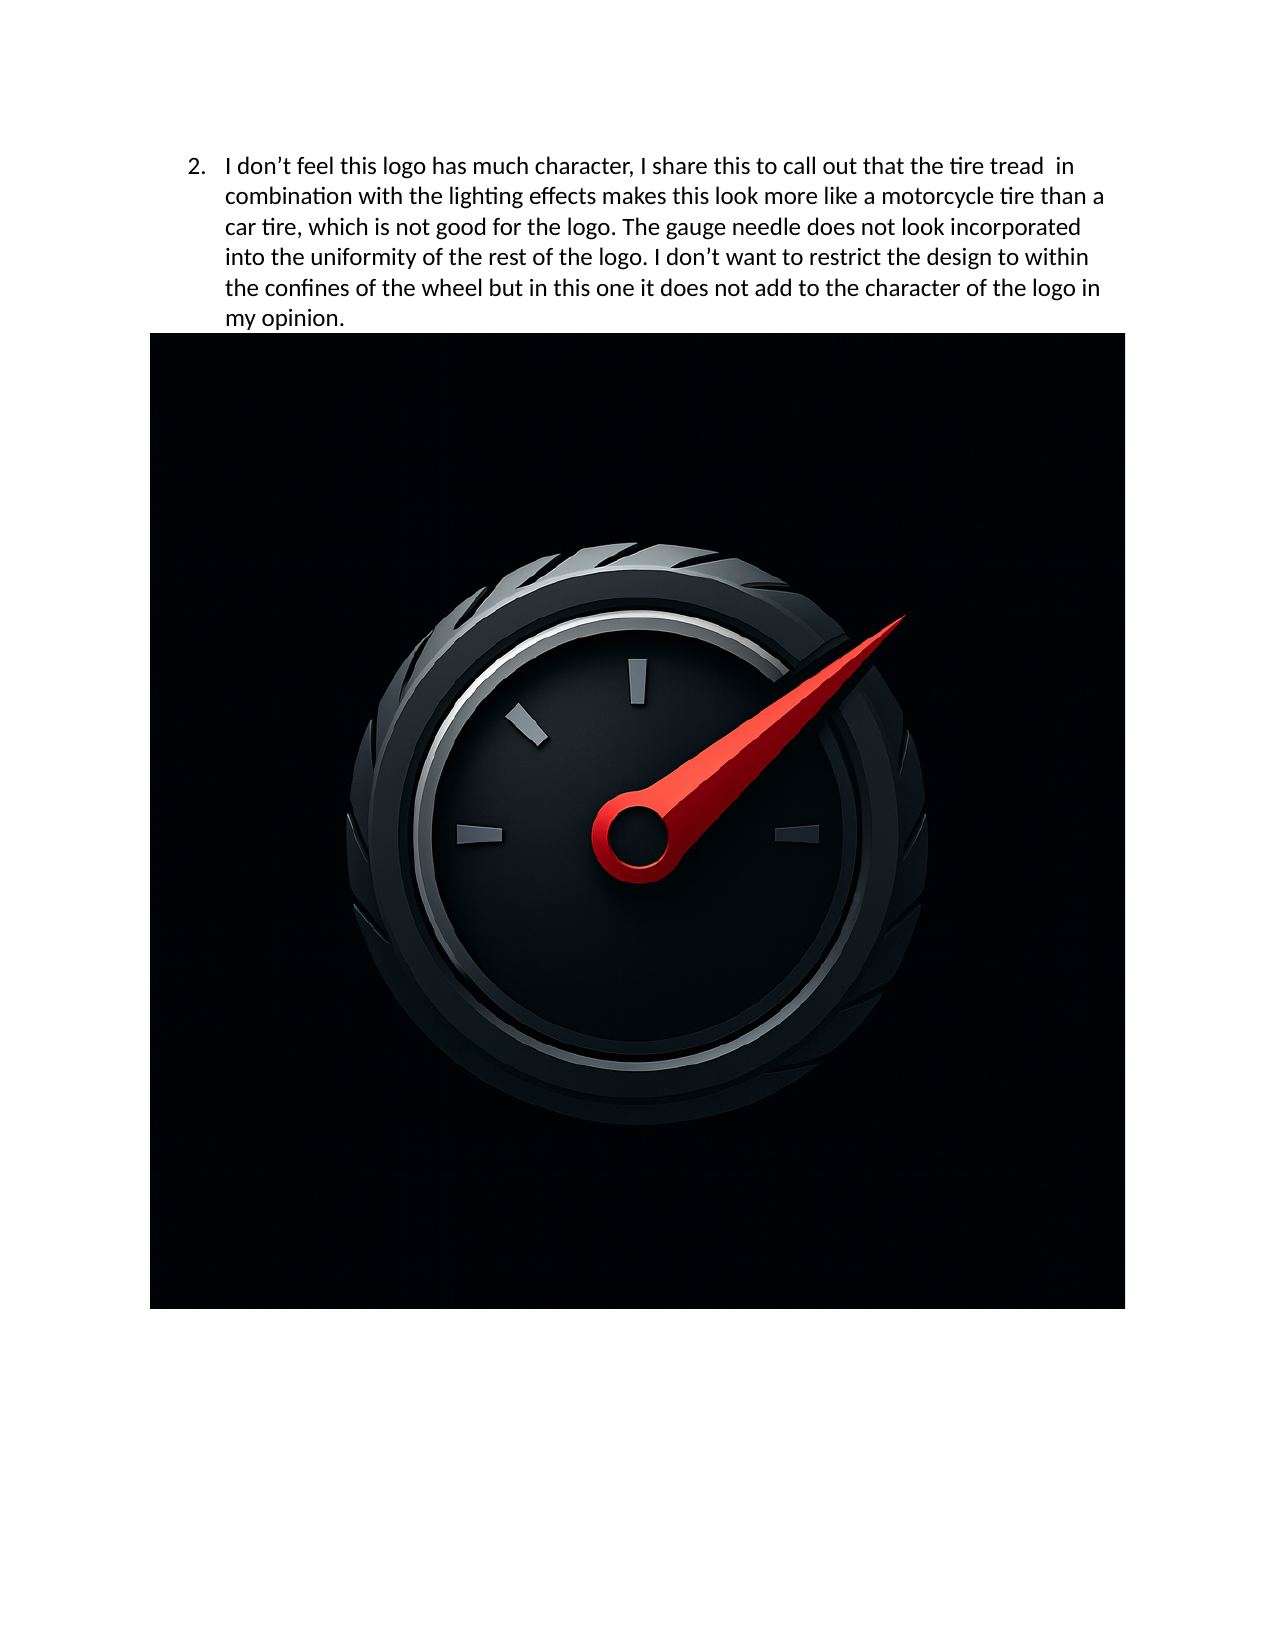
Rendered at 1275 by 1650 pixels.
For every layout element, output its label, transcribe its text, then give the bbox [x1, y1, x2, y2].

picture [150, 333, 1125, 1309]
list I don’t feel this logo has much character, I share this to call out that the tire tread in combination with the lighting effects makes this look more like a motorcycle tire than a car tire, which is not good for the logo. The gauge needle does not look incorporated into the uniformity of the rest of the logo. I don’t want to restrict the design to within the confines of the wheel but in this one it does not add to the character of the logo in my opinion. [187, 150, 1125, 333]
